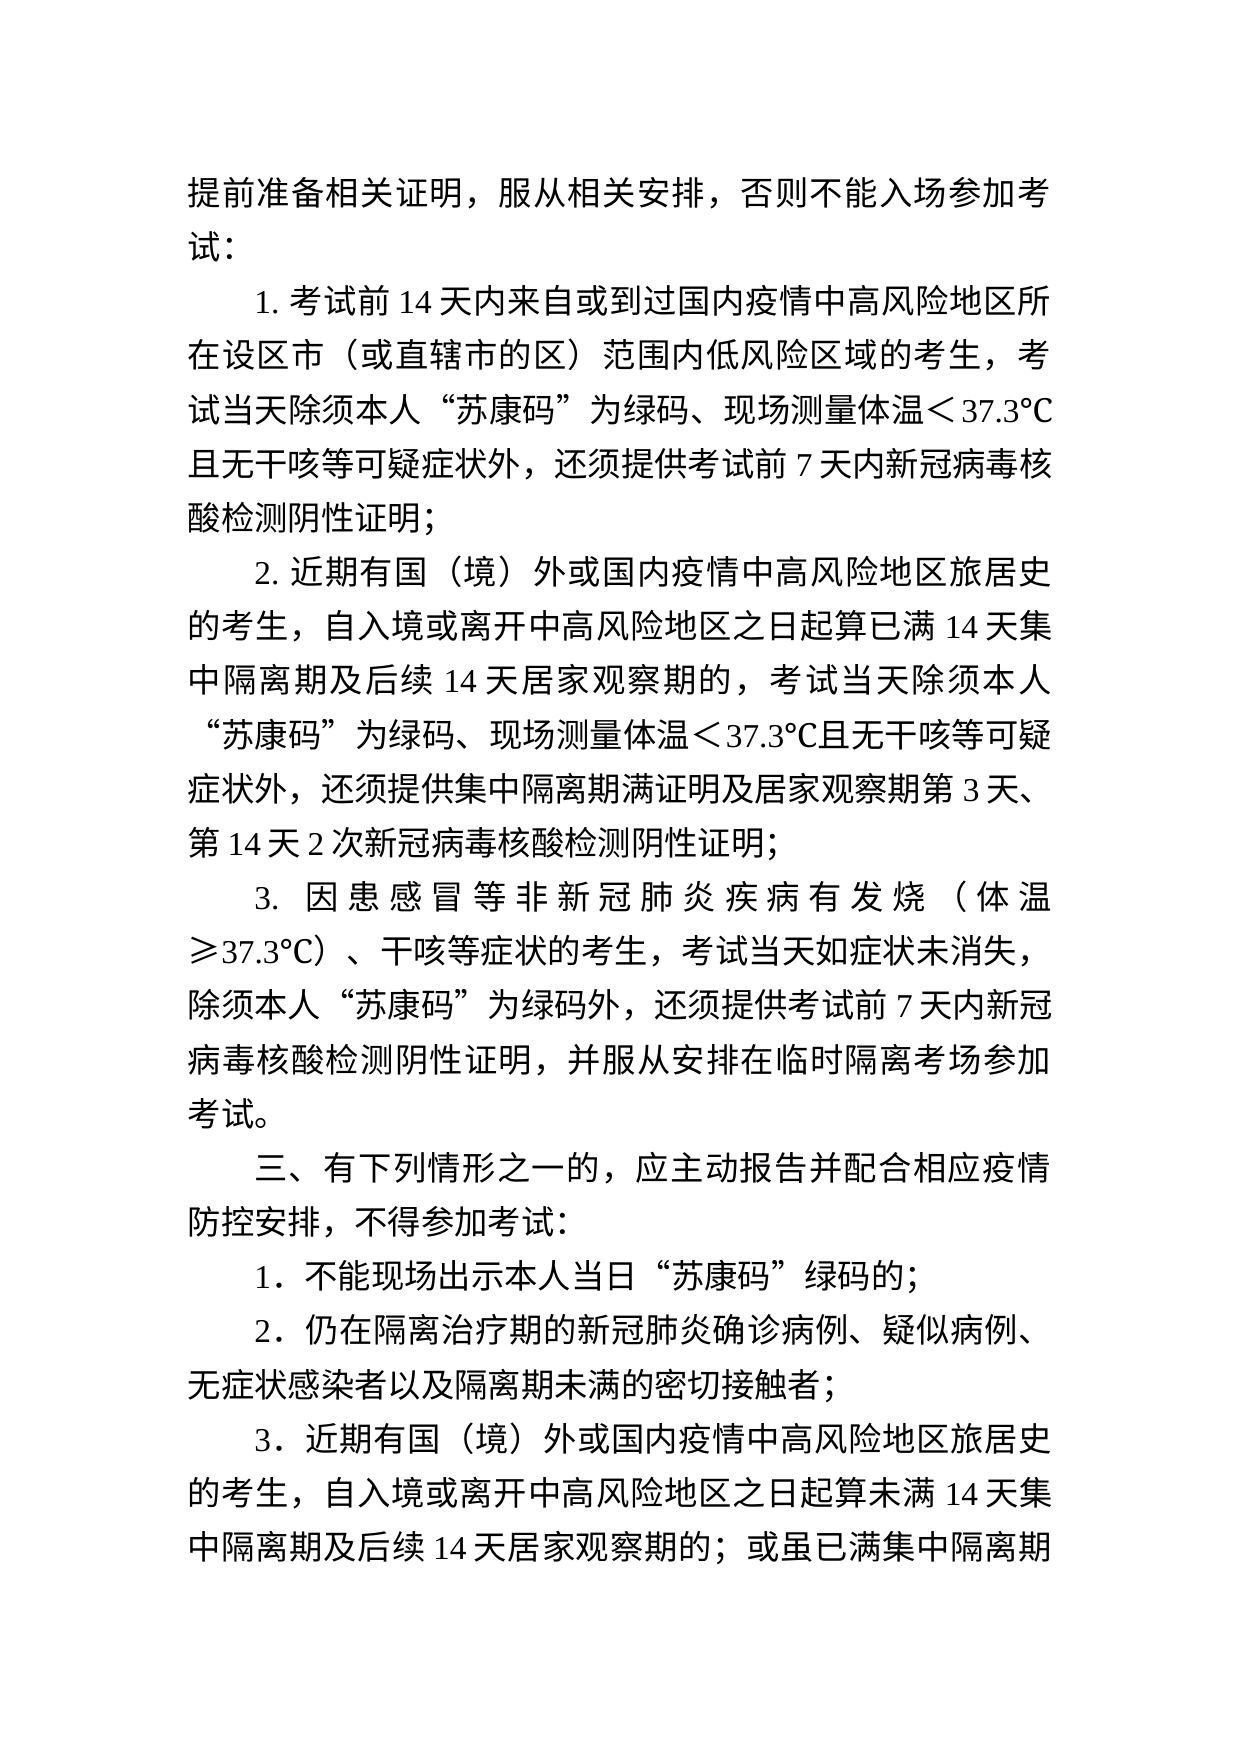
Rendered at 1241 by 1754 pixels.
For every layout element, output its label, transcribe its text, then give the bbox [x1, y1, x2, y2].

text 3. 因患感冒等非新冠肺炎疾病有发烧（体温≥37.3℃）、干咳等症状的考生，考试当天如症状未消失，除须本人“苏康码”为绿码外，还须提供考试前7天内新冠病毒核酸检测阴性证明，并服从安排在临时隔离考场参加考试。 [187, 866, 1053, 1137]
text 2．仍在隔离治疗期的新冠肺炎确诊病例、疑似病例、无症状感染者以及隔离期未满的密切接触者； [187, 1299, 1053, 1408]
text 1．不能现场出示本人当日“苏康码”绿码的； [187, 1245, 1053, 1299]
text 2. 近期有国（境）外或国内疫情中高风险地区旅居史的考生，自入境或离开中高风险地区之日起算已满14天集中隔离期及后续14天居家观察期的，考试当天除须本人“苏康码”为绿码、现场测量体温＜37.3℃且无干咳等可疑症状外，还须提供集中隔离期满证明及居家观察期第3天、第14天2次新冠病毒核酸检测阴性证明； [187, 541, 1053, 866]
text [187, 1408, 1053, 1570]
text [187, 162, 1053, 270]
text 三、有下列情形之一的，应主动报告并配合相应疫情防控安排，不得参加考试： [187, 1137, 1053, 1245]
text 1. 考试前14天内来自或到过国内疫情中高风险地区所在设区市（或直辖市的区）范围内低风险区域的考生，考试当天除须本人“苏康码”为绿码、现场测量体温＜37.3℃且无干咳等可疑症状外，还须提供考试前7天内新冠病毒核酸检测阴性证明； [187, 270, 1053, 541]
